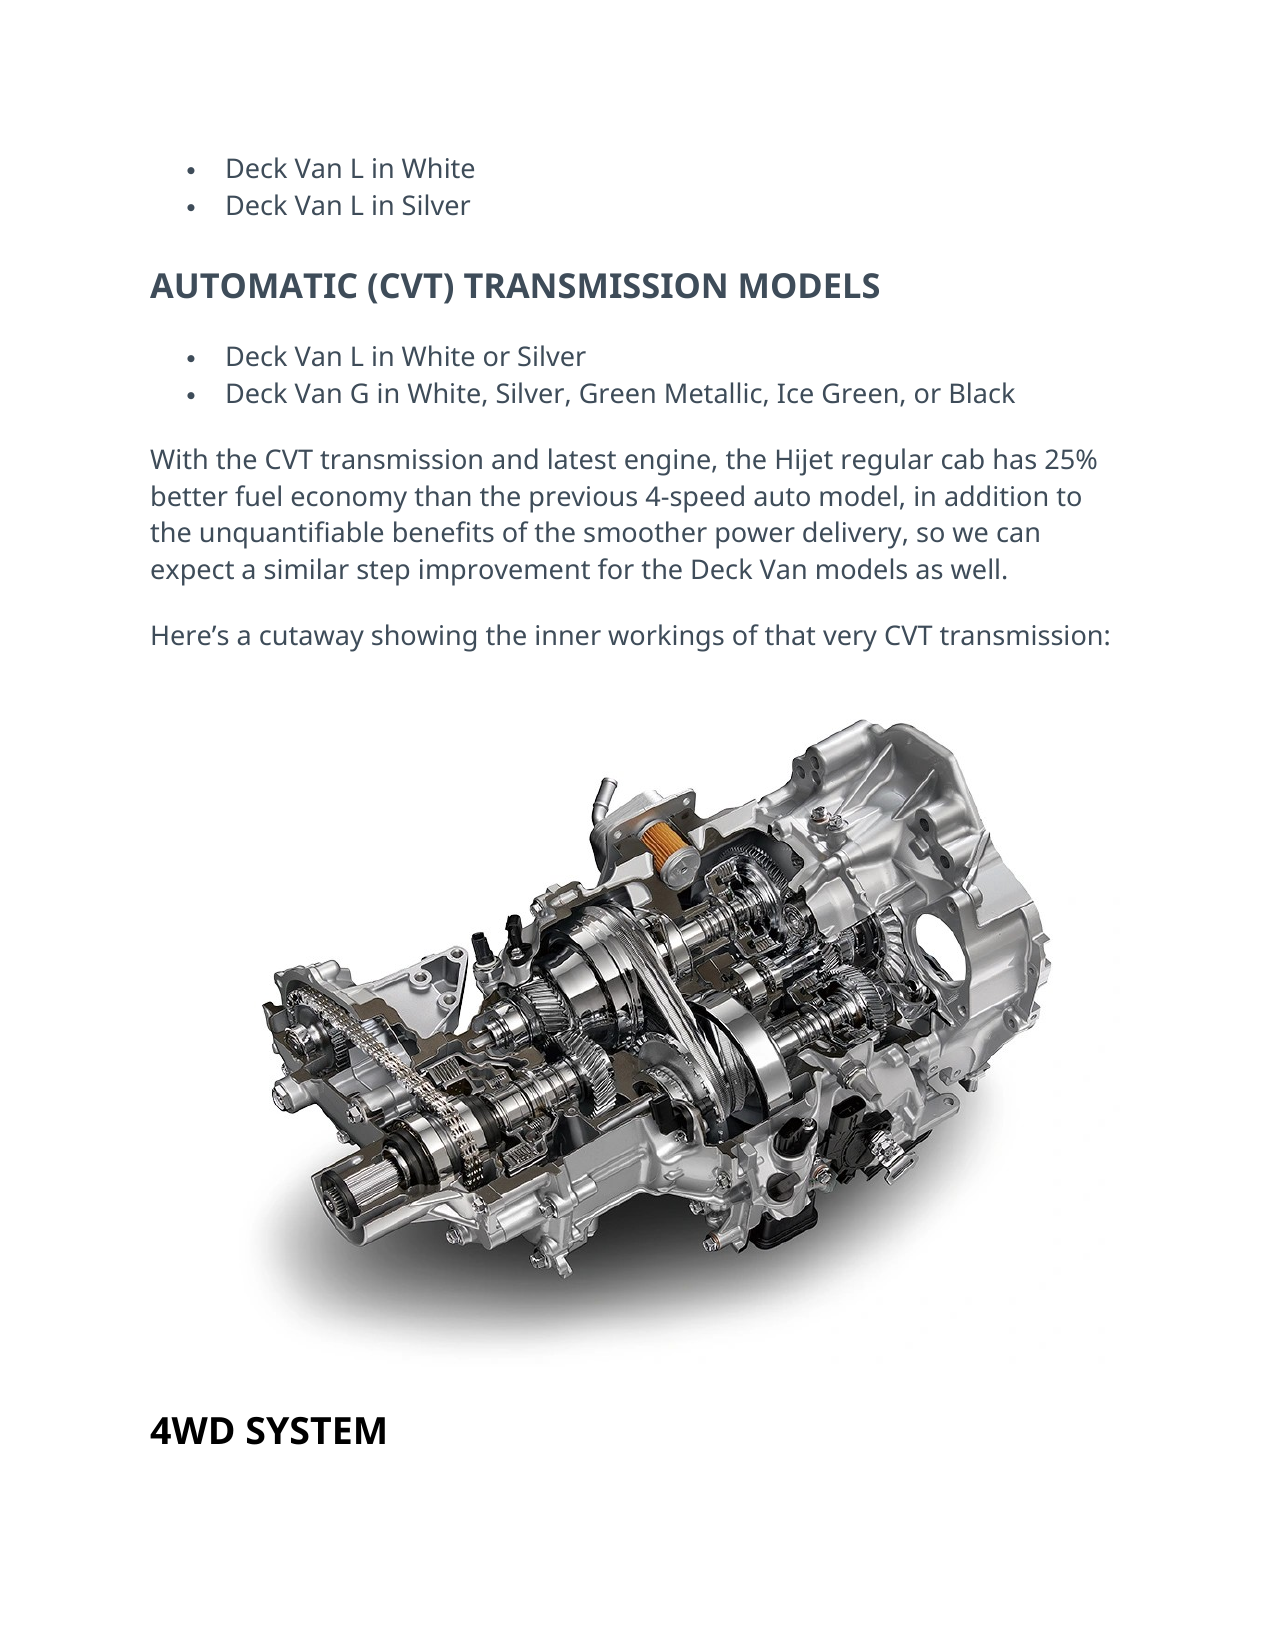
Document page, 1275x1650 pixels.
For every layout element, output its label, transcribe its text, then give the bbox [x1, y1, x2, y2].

text With the CVT transmission and latest engine, the Hijet regular cab has 25% better fuel economy than the previous 4-speed auto model, in addition to the unquantifiable benefits of the smoother power delivery, so we can expect a similar step improvement for the Deck Van models as well. [150, 440, 1125, 588]
text AUTOMATIC (CVT) TRANSMISSION MODELS [150, 261, 1125, 308]
text Here’s a cutaway showing the inner workings of that very CVT transmission: [150, 617, 1125, 654]
picture [150, 682, 1125, 1367]
list Deck Van L in White [187, 150, 1125, 187]
list Deck Van L in White or Silver [187, 337, 1125, 374]
list Deck Van G in White, Silver, Green Metallic, Ice Green, or Black [187, 374, 1125, 411]
text 4WD SYSTEM [150, 1404, 1125, 1456]
list Deck Van L in Silver [187, 187, 1125, 224]
